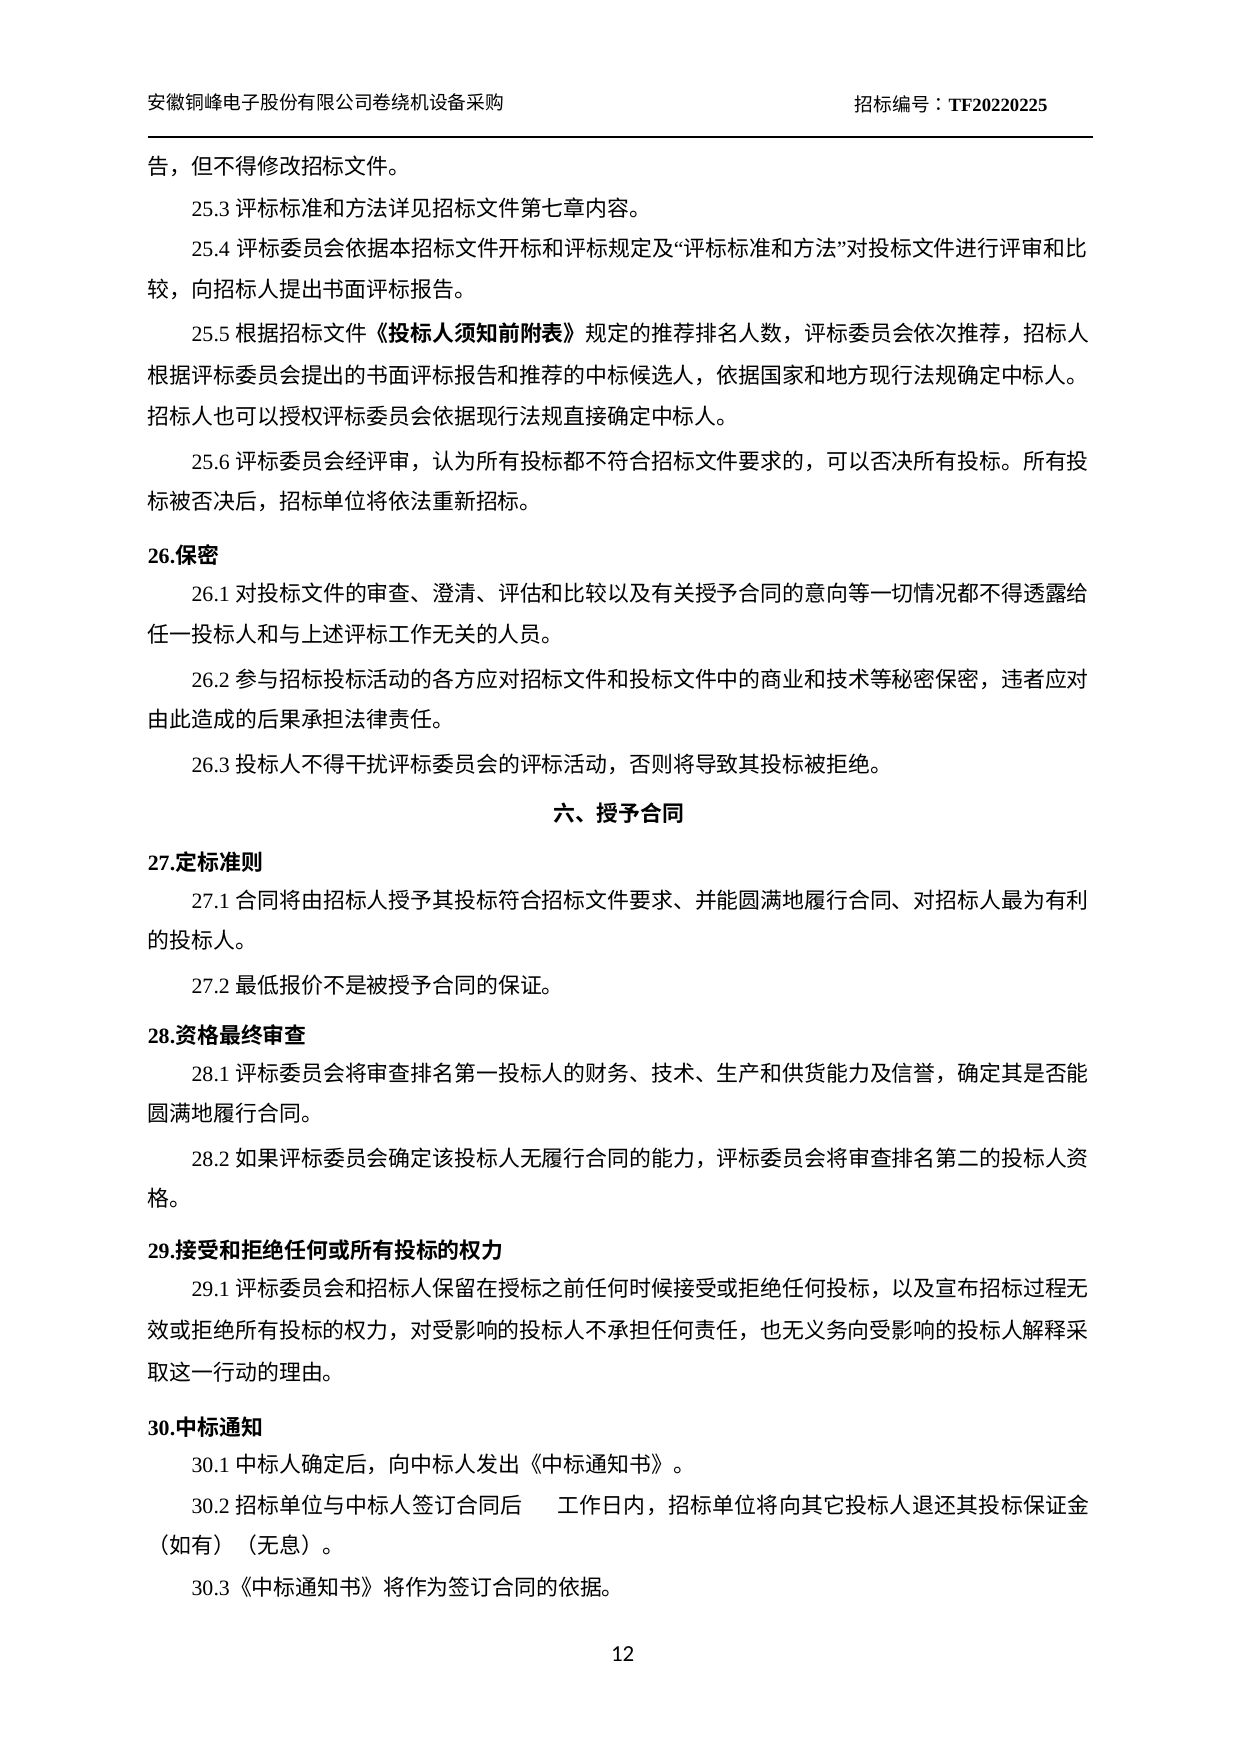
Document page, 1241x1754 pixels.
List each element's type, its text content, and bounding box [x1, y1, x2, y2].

text 29.1 评标委员会和招标人保留在授标之前任何时候接受或拒绝任何投标，以及宣布招标过程无 效或拒绝所有投标的权力，对受影响的投标人不承担任何责任，也无义务向受影响的投标人解释采 取这一行动的理由。 [148, 1271, 1089, 1387]
subtitle 六、授予合同 [135, 796, 1101, 828]
subtitle 29.接受和拒绝任何或所有投标的权力 [148, 1233, 1105, 1265]
text 25.5 根据招标文件《投标人须知前附表》规定的推荐排名人数，评标委员会依次推荐，招标人 根据评标委员会提出的书面评标报告和推荐的中标候选人，依据国家和地方现行法规确定中标人。 招标人也可以授权评标委员会依据现行法规直接确定中标人。 [148, 316, 1089, 431]
text 格。 [148, 1181, 1105, 1213]
text （如有）（无息）。 [148, 1528, 1105, 1560]
text 28.1 评标委员会将审查排名第一投标人的财务、技术、生产和供货能力及信誉，确定其是否能 圆满地履行合同。 [148, 1056, 1089, 1128]
text 27.2 最低报价不是被授予合同的保证。 [191, 968, 1105, 999]
text 30.2 招标单位与中标人签订合同后 工作日内，招标单位将向其它投标人退还其投标保证金 [191, 1488, 1105, 1519]
text 26.3 投标人不得干扰评标委员会的评标活动，否则将导致其投标被拒绝。 [191, 747, 1105, 778]
text 25.3 评标标准和方法详见招标文件第七章内容。 [191, 191, 1105, 222]
subtitle 28.资格最终审查 [148, 1018, 1105, 1049]
text 25.6 评标委员会经评审，认为所有投标都不符合招标文件要求的，可以否决所有投标。所有投 标被否决后，招标单位将依法重新招标。 [148, 444, 1089, 516]
text 26.2 参与招标投标活动的各方应对招标文件和投标文件中的商业和技术等秘密保密，违者应对 由此造成的后果承担法律责任。 [148, 662, 1089, 734]
text 告，但不得修改招标文件。 [148, 149, 1105, 181]
text 28.2 如果评标委员会确定该投标人无履行合同的能力，评标委员会将审查排名第二的投标人资 [191, 1141, 1105, 1172]
text 25.4 评标委员会依据本招标文件开标和评标规定及“评标标准和方法”对投标文件进行评审和比 较，向招标人提出书面评标报告。 [148, 231, 1089, 303]
text 26.1 对投标文件的审查、澄清、评估和比较以及有关授予合同的意向等一切情况都不得透露给 任一投标人和与上述评标工作无关的人员。 [148, 576, 1089, 648]
text 30.3《中标通知书》将作为签订合同的依据。 [191, 1570, 1105, 1602]
text 30.1 中标人确定后，向中标人发出《中标通知书》。 [191, 1447, 1105, 1479]
subtitle 26.保密 [148, 538, 1105, 570]
text 27.1 合同将由招标人授予其投标符合招标文件要求、并能圆满地履行合同、对招标人最为有利 的投标人。 [148, 883, 1089, 955]
subtitle 30.中标通知 [148, 1409, 1105, 1441]
subtitle 27.定标准则 [148, 845, 1105, 877]
